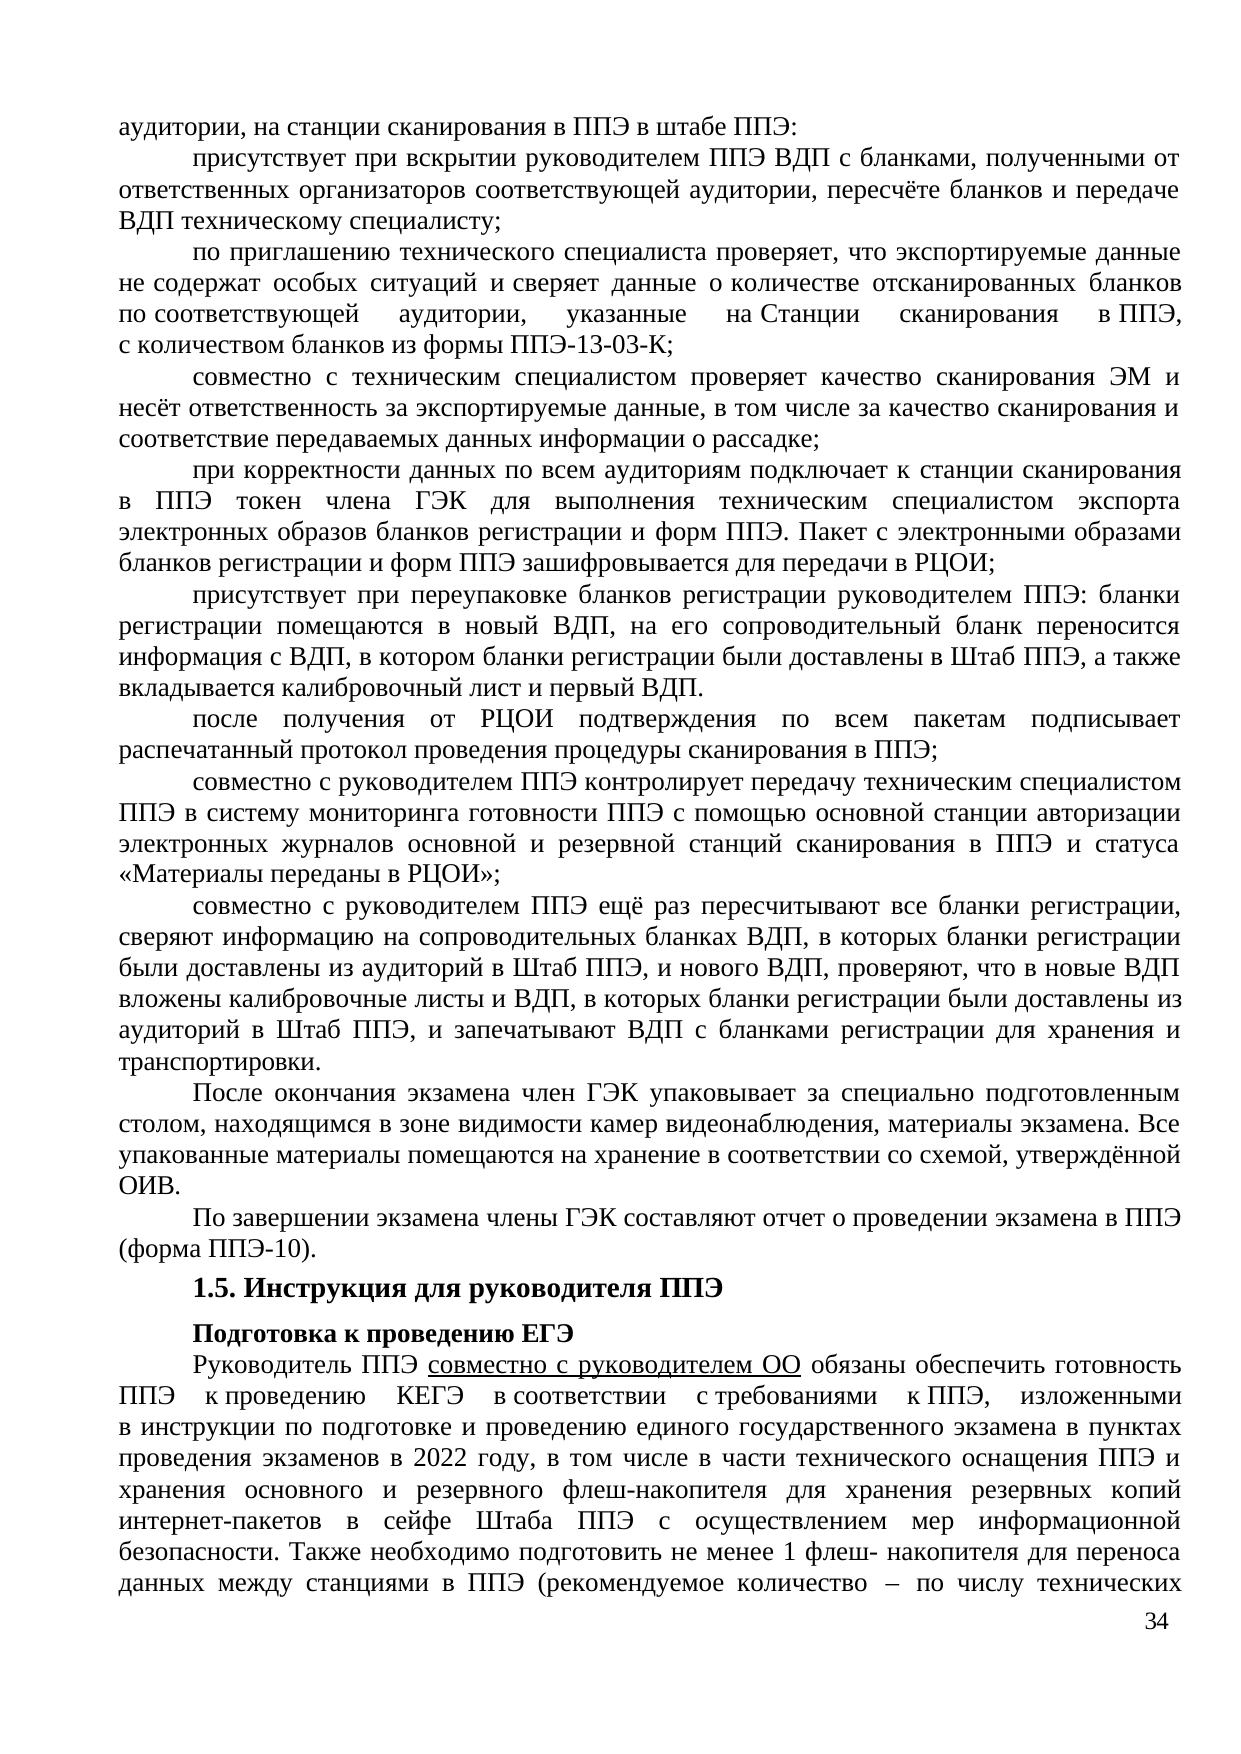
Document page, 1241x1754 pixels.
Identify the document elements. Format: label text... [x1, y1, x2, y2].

text совместно с руководителем ППЭ контролирует передачу техническим специалистом ППЭ в систему мониторинга готовности ППЭ с помощью основной станции авторизации электронных журналов основной и резервной станций сканирования в ППЭ и статуса [118, 764, 1182, 858]
text после получения от РЦОИ подтверждения по всем пакетам подписывает распечатанный протокол проведения процедуры сканирования в ППЭ; [118, 702, 1181, 764]
text по приглашению технического специалиста проверяет, что экспортируемые данные не содержат особых ситуаций и сверяет данные о количестве отсканированных бланков по соответствующей аудитории, указанные на Станции сканирования в ППЭ, с количеством бланков из формы ППЭ-13-03-К; [118, 235, 1182, 359]
text После окончания экзамена член ГЭК упаковывает за специально подготовленным столом, находящимся в зоне видимости камер видеонаблюдения, материалы экзамена. Все упакованные материалы помещаются на хранение в соответствии со схемой, утверждённой ОИВ. [118, 1076, 1181, 1201]
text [118, 110, 1182, 142]
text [118, 1348, 1182, 1597]
text совместно с техническим специалистом проверяет качество сканирования ЭМ и несёт ответственность за экспортируемые данные, в том числе за качество сканирования и соответствие передаваемых данных информации о рассадке; [118, 360, 1181, 453]
text при корректности данных по всем аудиториям подключает к станции сканирования в ППЭ токен члена ГЭК для выполнения техническим специалистом экспорта электронных образов бланков регистрации и форм ППЭ. Пакет с электронными образами бланков регистрации и форм ППЭ зашифровывается для передачи в РЦОИ; [118, 453, 1182, 578]
text присутствует при вскрытии руководителем ППЭ ВДП с бланками, полученными от ответственных организаторов соответствующей аудитории, пересчёте бланков и передаче ВДП техническому специалисту; [118, 142, 1181, 235]
text По завершении экзамена члены ГЭК составляют отчет о проведении экзамена в ППЭ (форма ППЭ-10). [118, 1201, 1217, 1263]
text присутствует при переупаковке бланков регистрации руководителем ППЭ: бланки регистрации помещаются в новый ВДП, на его сопроводительный бланк переносится информация с ВДП, в котором бланки регистрации были доставлены в Штаб ППЭ, а также вкладывается калибровочный лист и первый ВДП. [118, 578, 1181, 702]
text «Материалы переданы в РЦОИ»; [118, 858, 1217, 889]
subtitle Подготовка к проведению ЕГЭ [192, 1317, 1217, 1348]
subtitle Инструкция для руководителя ППЭ [192, 1271, 1217, 1304]
text совместно с руководителем ППЭ ещё раз пересчитывают все бланки регистрации, сверяют информацию на сопроводительных бланках ВДП, в которых бланки регистрации были доставлены из аудиторий в Штаб ППЭ, и нового ВДП, проверяют, что в новые ВДП вложены калибровочные листы и ВДП, в которых бланки регистрации были доставлены из аудиторий в Штаб ППЭ, и запечатывают ВДП с бланками регистрации для хранения и транспортировки. [118, 889, 1182, 1076]
